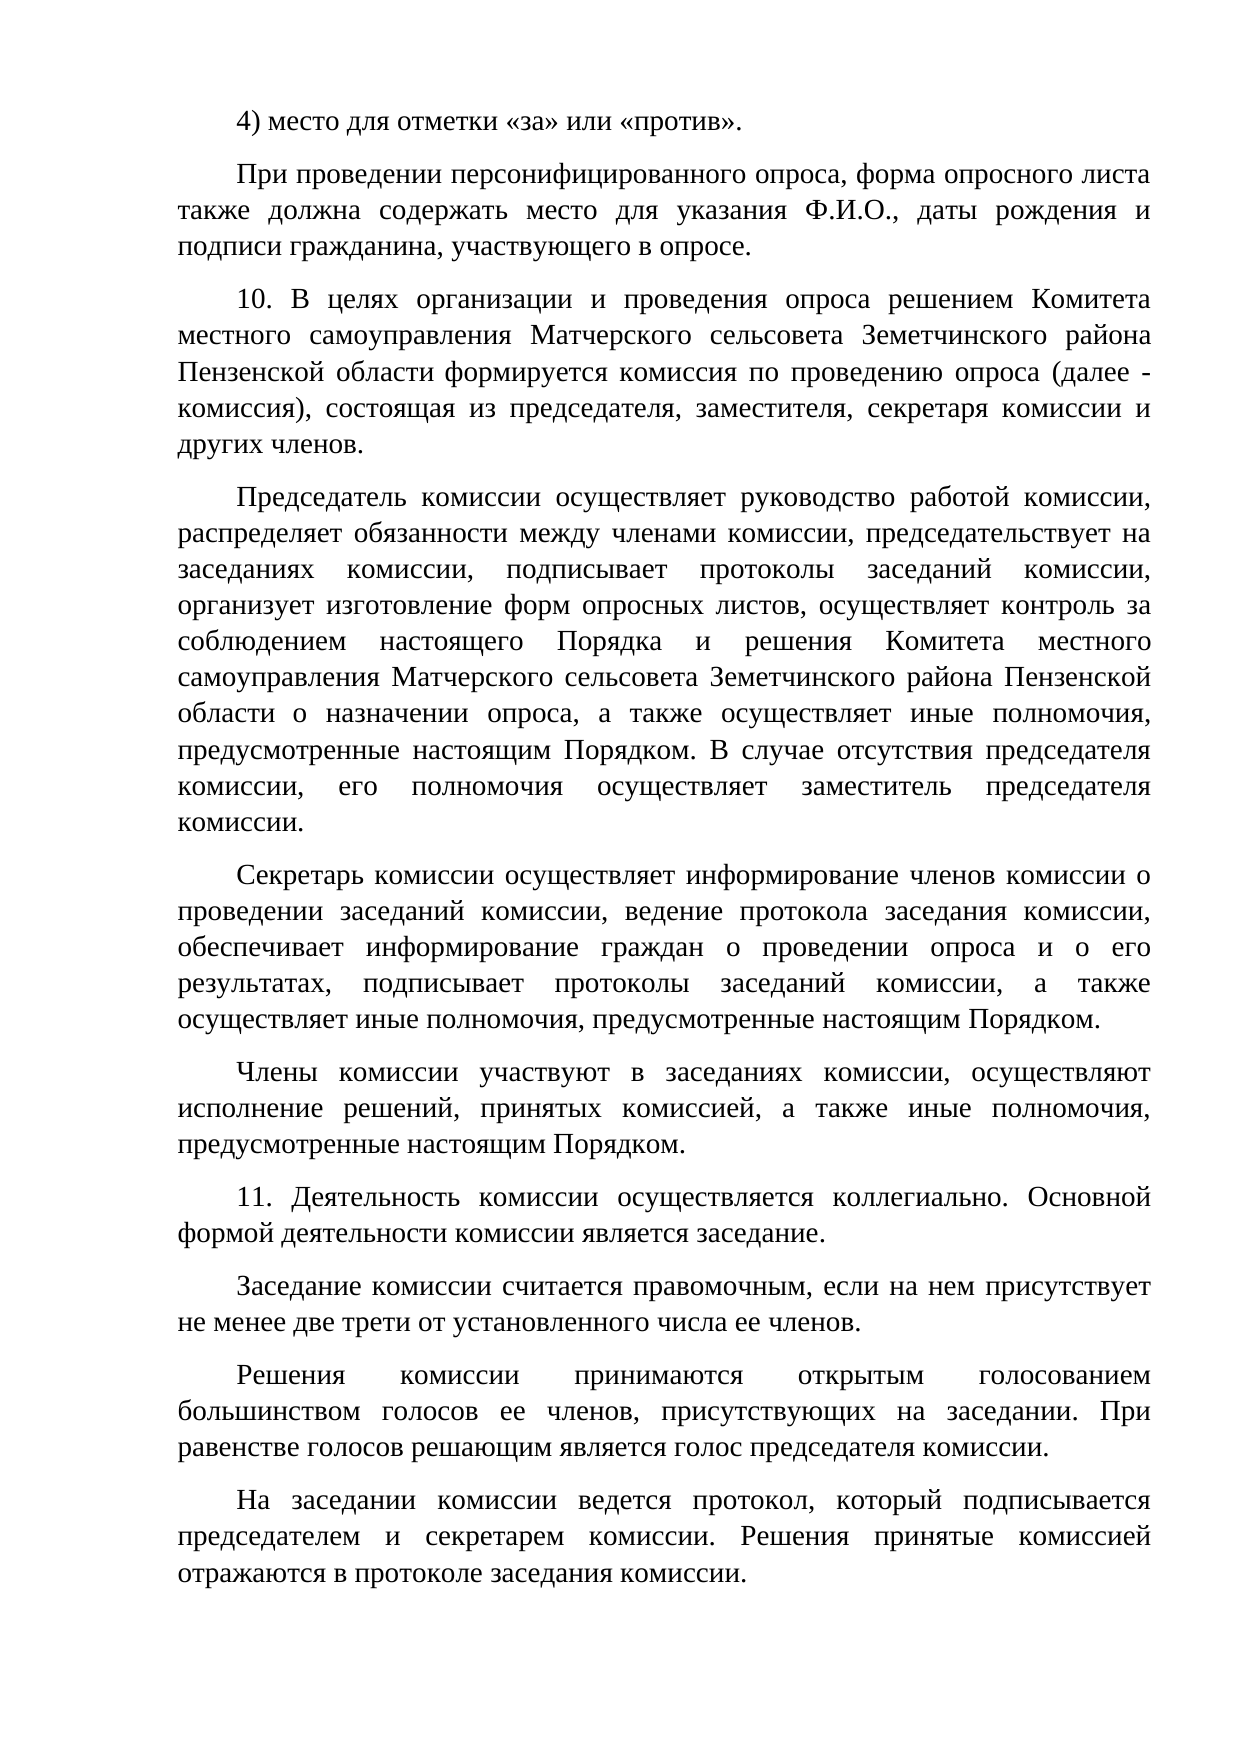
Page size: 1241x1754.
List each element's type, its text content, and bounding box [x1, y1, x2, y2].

text На заседании комиссии ведется протокол, который подписывается председателем и секретарем комиссии. Решения принятые комиссией отражаются в протоколе заседания комиссии. [177, 1482, 1152, 1588]
text Решения комиссии принимаются открытым голосованием большинством голосов ее членов, присутствующих на заседании. При равенстве голосов решающим является голос председателя комиссии. [177, 1357, 1152, 1463]
text Председатель комиссии осуществляет руководство работой комиссии, распределяет обязанности между членами комиссии, председательствует на заседаниях комиссии, подписывает протоколы заседаний комиссии, организует изготовление форм опросных листов, осуществляет контроль за соблюдением настоящего Порядка и решения Комитета местного самоуправления Матчерского сельсовета Земетчинского района Пензенской области о назначении опроса, а также осуществляет иные полномочия, предусмотренные настоящим Порядком. В случае отсутствия председателя комиссии, его полномочия осуществляет заместитель председателя комиссии. [177, 479, 1152, 838]
text 11. Деятельность комиссии осуществляется коллегиально. Основной формой деятельности комиссии является заседание. [177, 1179, 1152, 1249]
text Члены комиссии участвуют в заседаниях комиссии, осуществляют исполнение решений, принятых комиссией, а также иные полномочия, предусмотренные настоящим Порядком. [177, 1054, 1152, 1160]
text 10. В целях организации и проведения опроса решением Комитета местного самоуправления Матчерского сельсовета Земетчинского района Пензенской области формируется комиссия по проведению опроса (далее - комиссия), состоящая из председателя, заместителя, секретаря комиссии и других членов. [177, 281, 1152, 459]
text 4) место для отметки «за» или «против». [177, 103, 1152, 137]
text При проведении персонифицированного опроса, форма опросного листа также должна содержать место для указания Ф.И.О., даты рождения и подписи гражданина, участвующего в опросе. [177, 156, 1152, 262]
text Заседание комиссии считается правомочным, если на нем присутствует не менее две трети от установленного числа ее членов. [177, 1268, 1152, 1338]
text Секретарь комиссии осуществляет информирование членов комиссии о проведении заседаний комиссии, ведение протокола заседания комиссии, обеспечивает информирование граждан о проведении опроса и о его результатах, подписывает протоколы заседаний комиссии, а также осуществляет иные полномочия, предусмотренные настоящим Порядком. [177, 857, 1152, 1035]
